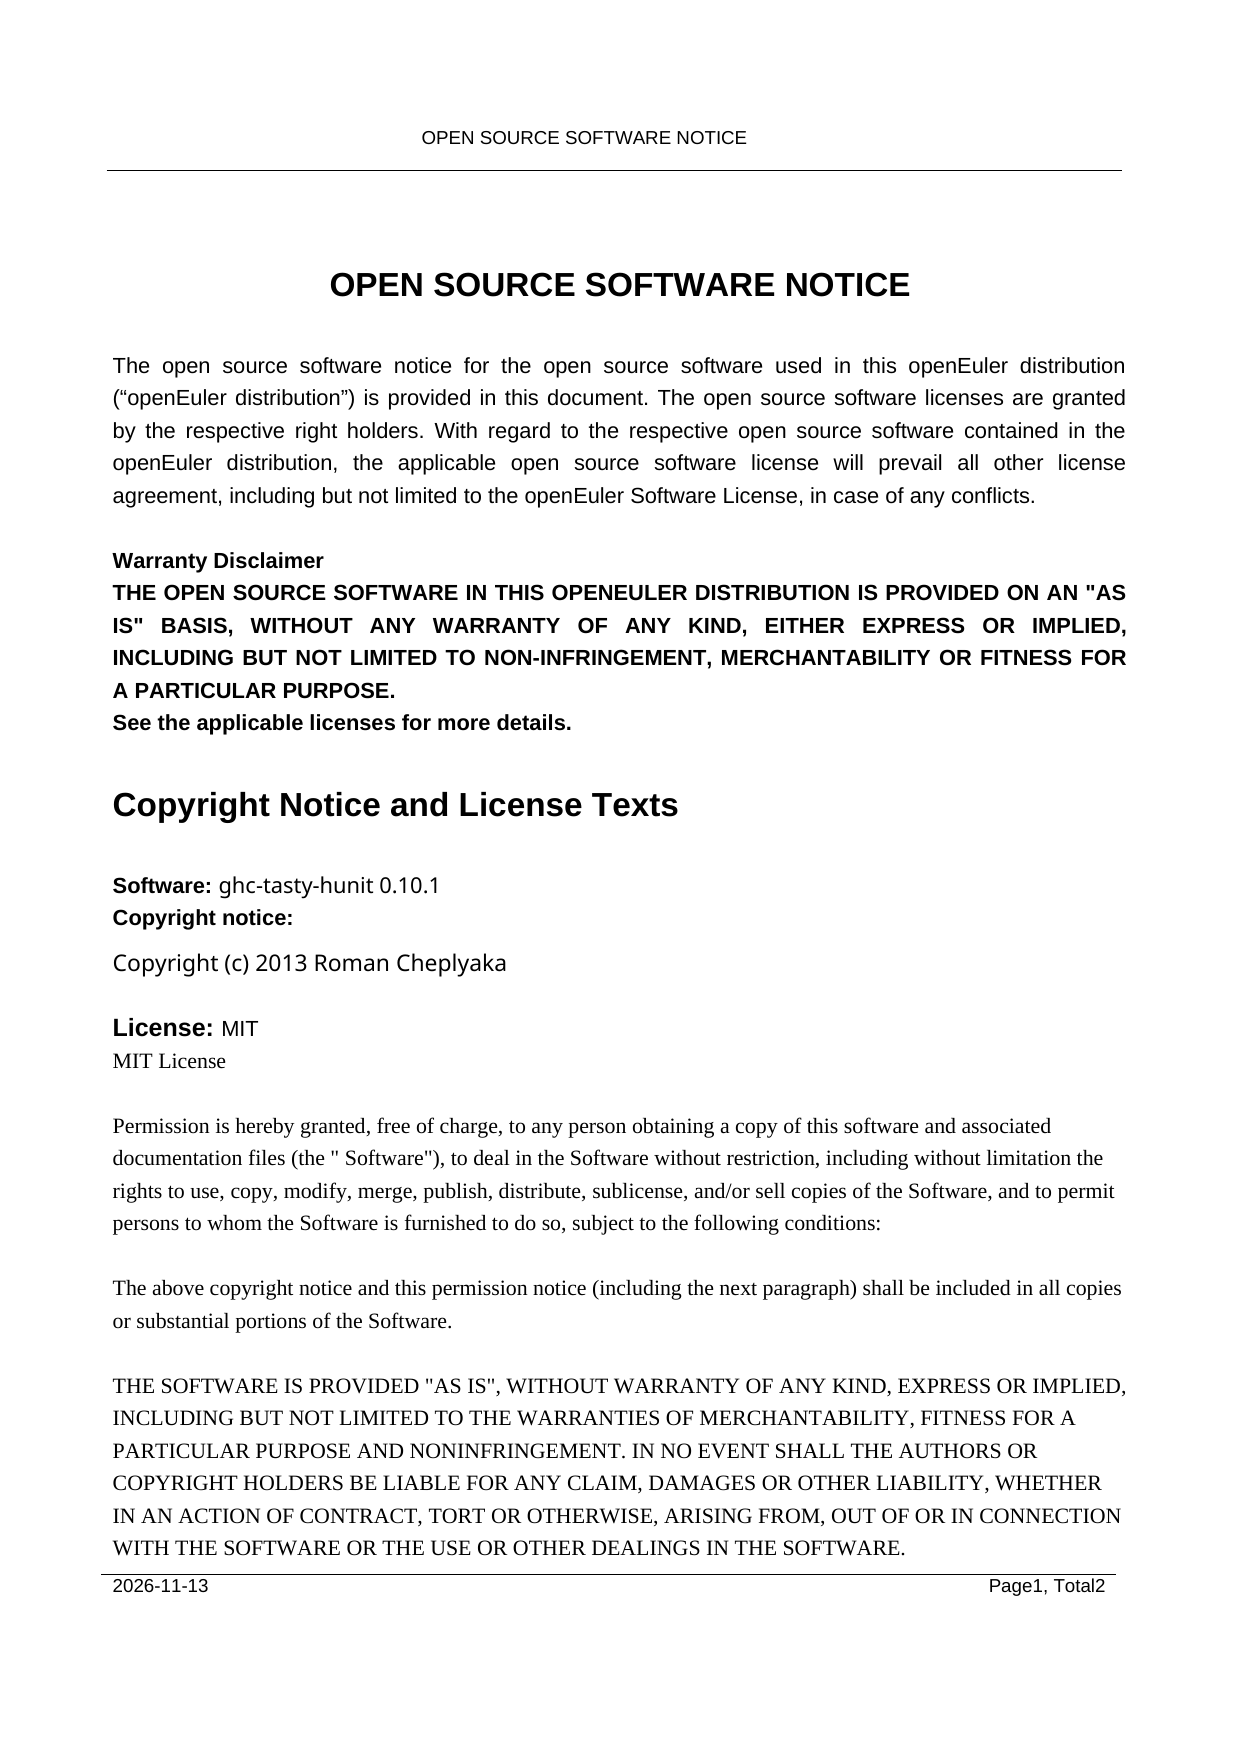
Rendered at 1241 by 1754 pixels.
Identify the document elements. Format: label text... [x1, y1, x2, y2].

text THE OPEN SOURCE SOFTWARE IN THIS OPENEULER DISTRIBUTION IS PROVIDED ON AN "AS IS" BASIS, WITHOUT ANY WARRANTY OF ANY KIND, EITHER EXPRESS OR IMPLIED, INCLUDING BUT NOT LIMITED TO NON-INFRINGEMENT, MERCHANTABILITY OR FITNESS FOR A PARTICULAR PURPOSE. See the applicable licenses for more details. [112, 576, 1128, 739]
text Copyright notice: [112, 901, 1128, 934]
text Copyright (c) 2013 Roman Cheplyaka [112, 947, 1128, 1012]
text The open source software notice for the open source software used in this openEuler distribution (“openEuler distribution”) is provided in this document. The open source software licenses are granted by the respective right holders. With regard to the respective open source software contained in the openEuler distribution, the applicable open source software license will prevail all other license agreement, including but not limited to the openEuler Software License, in case of any conflicts. [112, 349, 1128, 511]
text License: MIT [112, 1012, 1128, 1044]
title Software: ghc-tasty-hunit 0.10.1 [112, 869, 1128, 901]
text Warranty Disclaimer [112, 544, 1128, 576]
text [112, 1044, 1128, 1564]
text Copyright Notice and License Texts [112, 771, 1128, 836]
text OPEN SOURCE SOFTWARE NOTICE [112, 251, 1128, 316]
